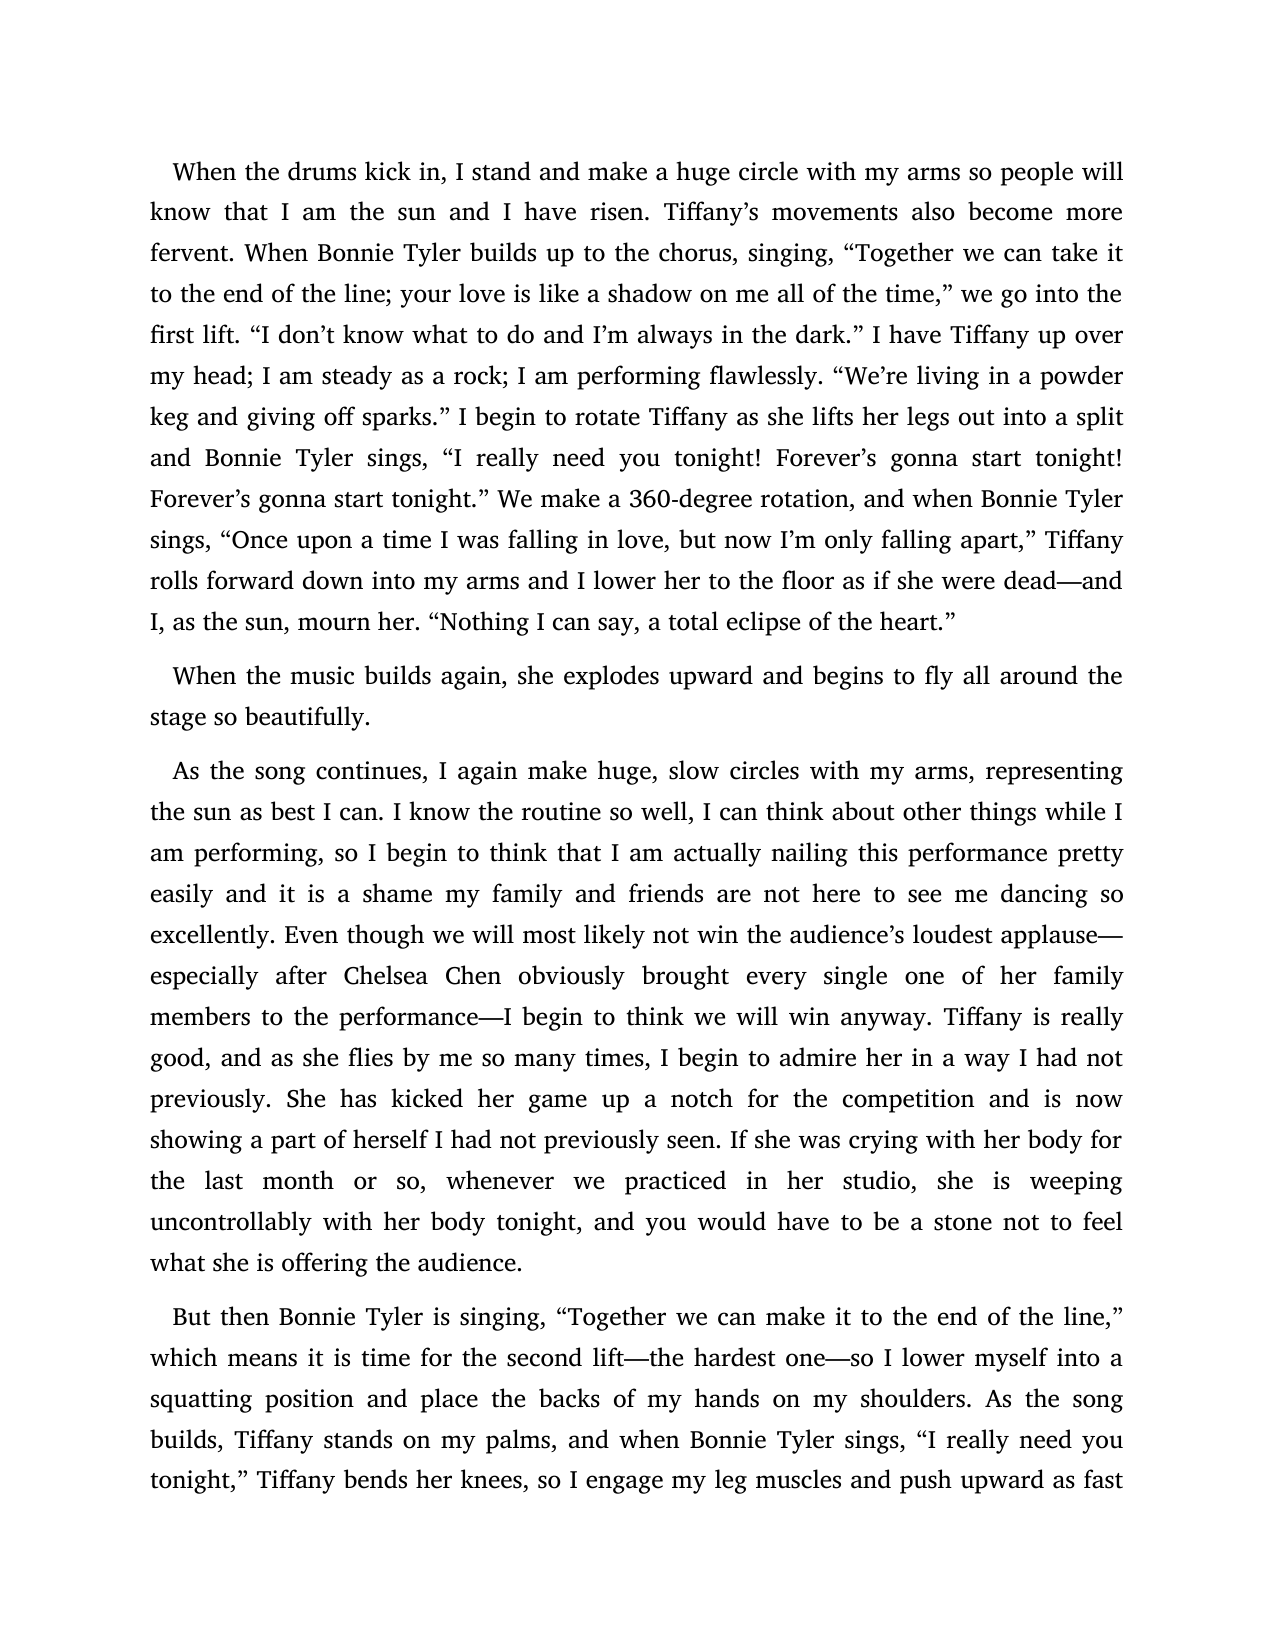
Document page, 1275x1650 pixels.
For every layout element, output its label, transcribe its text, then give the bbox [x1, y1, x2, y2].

text When the drums kick in, I stand and make a huge circle with my arms so people will know that I am the sun and I have risen. Tiffany’s movements also become more fervent. When Bonnie Tyler builds up to the chorus, singing, “Together we can take it to the end of the line; your love is like a shadow on me all of the time,” we go into the first lift. “I don’t know what to do and I’m always in the dark.” I have Tiffany up over my head; I am steady as a rock; I am performing flawlessly. “We’re living in a powder keg and giving off sparks.” I begin to rotate Tiffany as she lifts her legs out into a split and Bonnie Tyler sings, “I really need you tonight! Forever’s gonna start tonight! Forever’s gonna start tonight.” We make a 360-degree rotation, and when Bonnie Tyler sings, “Once upon a time I was falling in love, but now I’m only falling apart,” Tiffany rolls forward down into my arms and I lower her to the floor as if she were dead—and I, as the sun, mourn her. “Nothing I can say, a total eclipse of the heart.” [150, 150, 1125, 641]
text As the song continues, I again make huge, slow circles with my arms, representing the sun as best I can. I know the routine so well, I can think about other things while I am performing, so I begin to think that I am actually nailing this performance pretty easily and it is a shame my family and friends are not here to see me dancing so excellently. Even though we will most likely not win the audience’s loudest applause—especially after Chelsea Chen obviously brought every single one of her family members to the performance—I begin to think we will win anyway. Tiffany is really good, and as she flies by me so many times, I begin to admire her in a way I had not previously. She has kicked her game up a notch for the competition and is now showing a part of herself I had not previously seen. If she was crying with her body for the last month or so, whenever we practiced in her studio, she is weeping uncontrollably with her body tonight, and you would have to be a stone not to feel what she is offering the audience. [150, 750, 1125, 1282]
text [150, 1295, 1125, 1500]
text When the music builds again, she explodes upward and begins to fly all around the stage so beautifully. [150, 654, 1125, 736]
